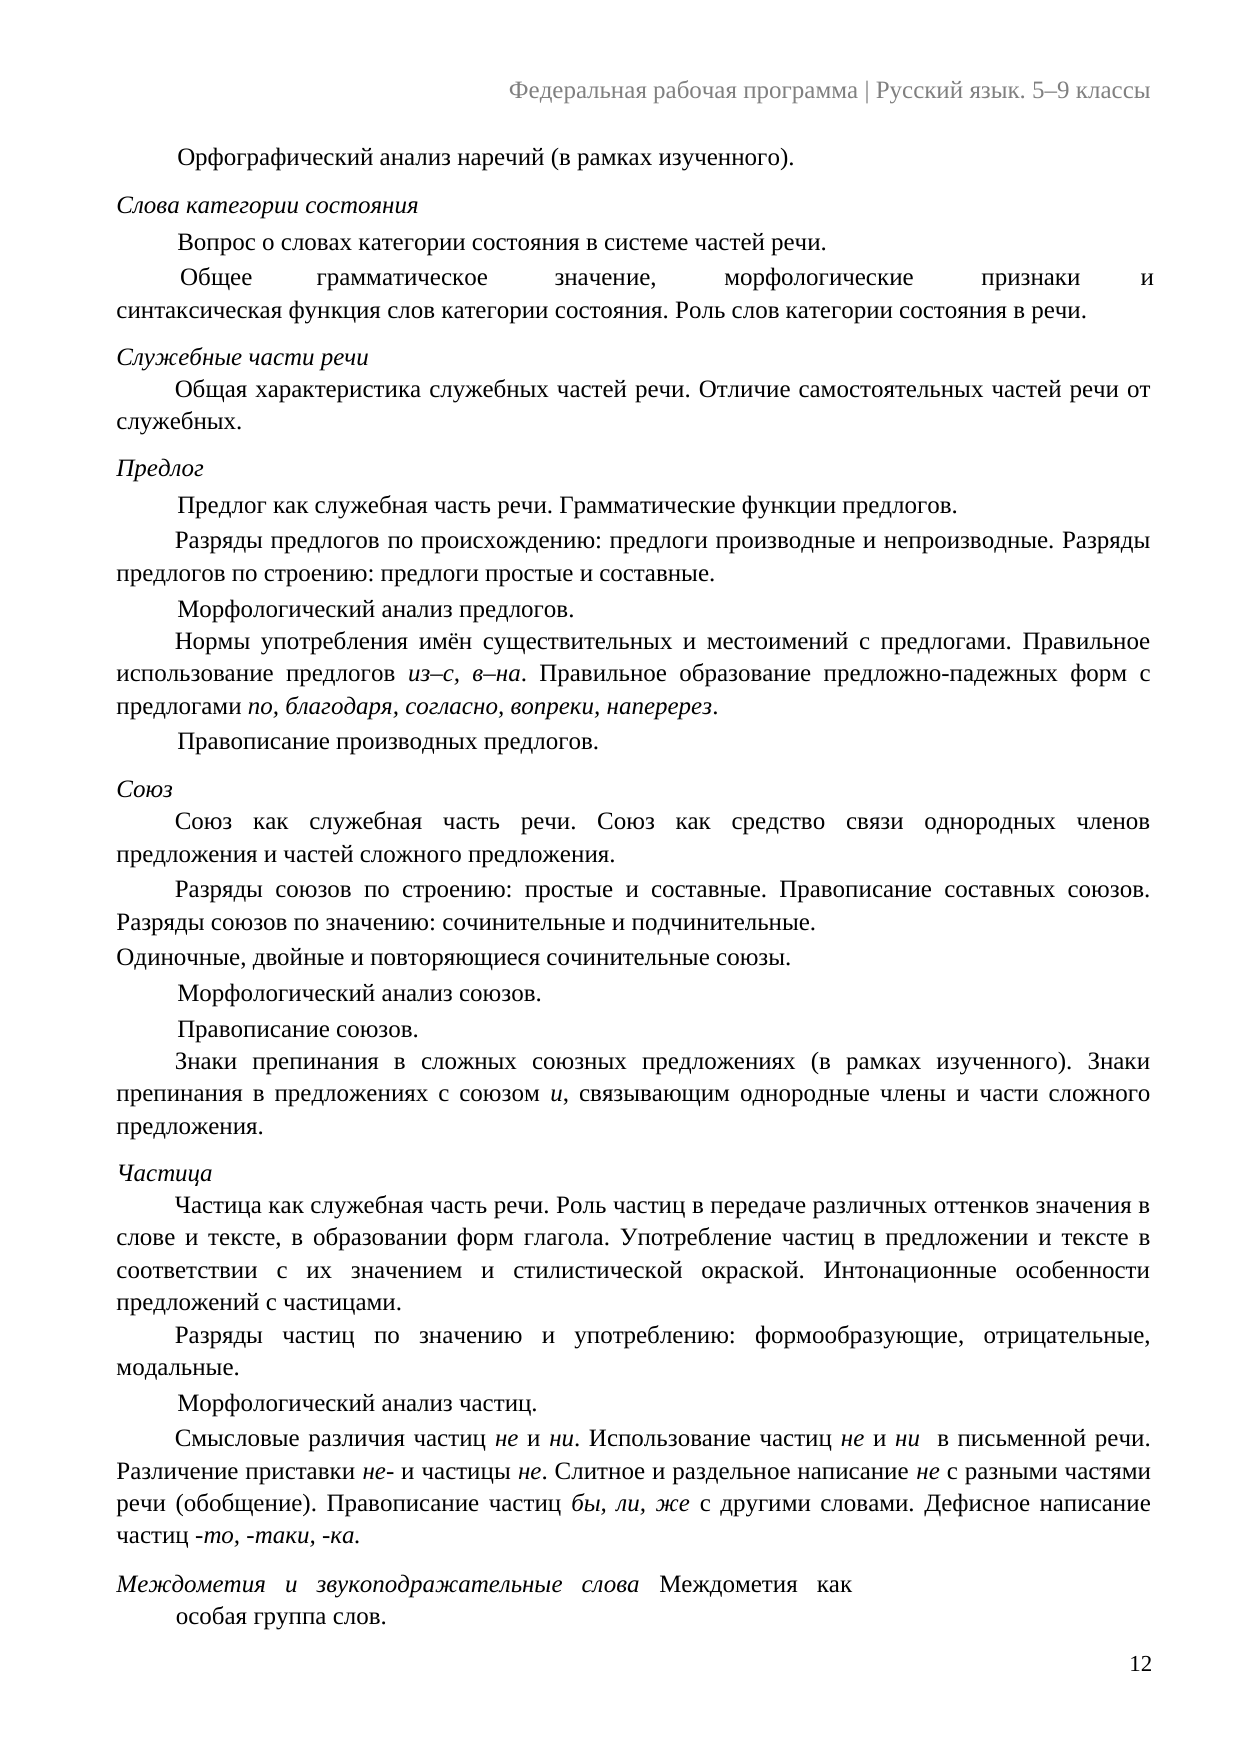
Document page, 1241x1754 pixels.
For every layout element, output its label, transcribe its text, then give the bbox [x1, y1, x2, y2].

text Морфологический анализ частиц. [177, 1388, 1151, 1416]
text Служебные части речи [116, 342, 1154, 370]
text Разряды союзов по строению: простые и составные. Правописание составных союзов. Разряды союзов по значению: сочинительные и подчинительные. [116, 874, 1151, 936]
text Смысловые различия частиц не и ни. Использование частиц не и ни в письменной речи. Различение приставки не- и частицы не. Слитное и раздельное написание не с разными частями речи (обобщение). Правописание частиц бы, ли, же с другими словами. Дефисное написание частиц -то, -таки, -ка. [116, 1423, 1151, 1549]
text Предлог как служебная часть речи. Грамматические функции предлогов. [177, 490, 1151, 519]
text Знаки препинания в сложных союзных предложениях (в рамках изученного). Знаки препинания в предложениях с союзом и, связывающим однородные члены и части сложного предложения. [116, 1046, 1151, 1140]
text Общая характеристика служебных частей речи. Отличие самостоятельных частей речи от служебных. [116, 374, 1151, 435]
text Морфологический анализ союзов. [177, 978, 1151, 1007]
text Разряды частиц по значению и употреблению: формообразующие, отрицательные, модальные. [116, 1320, 1151, 1381]
text Междометия и звукоподражательные слова Междометия как особая группа слов. [116, 1569, 852, 1630]
text Правописание производных предлогов. [177, 726, 1151, 755]
text Слова категории состояния [116, 190, 1154, 219]
text Одиночные, двойные и повторяющиеся сочинительные союзы. [116, 942, 1151, 971]
text Нормы употребления имён существительных и местоимений с предлогами. Правильное использование предлогов из–с, в–на. Правильное образование предложно-падежных форм с предлогами по, благодаря, согласно, вопреки, наперерез. [116, 626, 1151, 719]
text Морфологический анализ предлогов. [177, 594, 1151, 622]
text Предлог [116, 453, 1154, 482]
text Частица [116, 1158, 1154, 1186]
text Общее грамматическое значение, морфологические признаки и [118, 262, 1160, 291]
text Союз [116, 774, 1154, 803]
text Орфографический анализ наречий (в рамках изученного). [177, 142, 1151, 171]
text Вопрос о словах категории состояния в системе частей речи. [177, 227, 1151, 255]
text Частица как служебная часть речи. Роль частиц в передаче различных оттенков значения в слове и тексте, в образовании форм глагола. Употребление частиц в предложении и тексте в соответствии с их значением и стилистической окраской. Интонационные особенности предложений с частицами. [116, 1190, 1151, 1316]
text Союз как служебная часть речи. Союз как средство связи однородных членов предложения и частей сложного предложения. [116, 806, 1151, 868]
text синтаксическая функция слов категории состояния. Роль слов категории состояния в речи. [116, 295, 1151, 324]
text Разряды предлогов по происхождению: предлоги производные и непроизводные. Разряды предлогов по строению: предлоги простые и составные. [116, 526, 1151, 587]
text Правописание союзов. [177, 1014, 1151, 1042]
